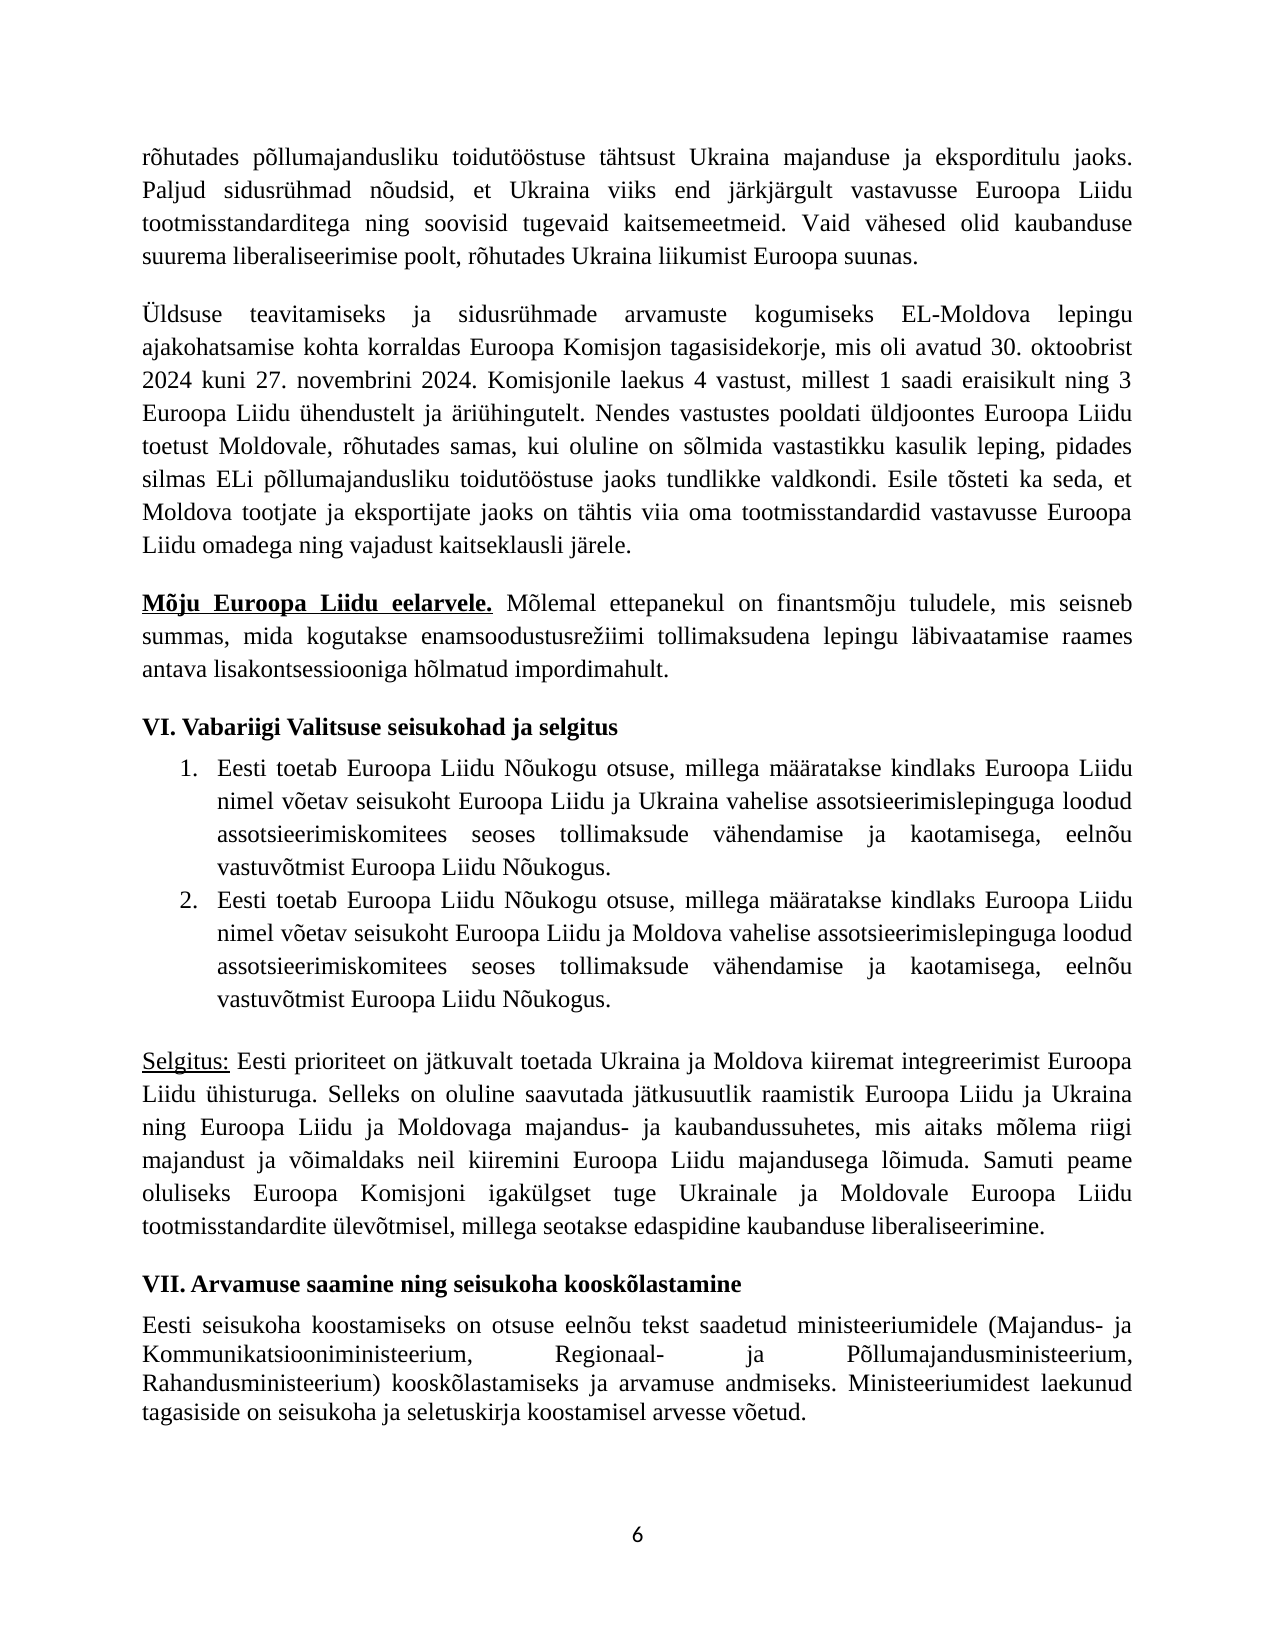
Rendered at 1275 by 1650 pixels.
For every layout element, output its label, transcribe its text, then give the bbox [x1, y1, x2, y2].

text VI. Vabariigi Valitsuse seisukohad ja selgitus [142, 712, 1133, 741]
text Eesti seisukoha koostamiseks on otsuse eelnõu tekst saadetud ministeeriumidele (Majandus- ja Kommunikatsiooniministeerium, Regionaal- ja Põllumajandusministeerium, Rahandusministeerium) kooskõlastamiseks ja arvamuse andmiseks. Ministeeriumidest laekunud tagasiside on seisukoha ja seletuskirja koostamisel arvesse võetud. [142, 1311, 1133, 1426]
text Üldsuse teavitamiseks ja sidusrühmade arvamuste kogumiseks EL-Moldova lepingu ajakohatsamise kohta korraldas Euroopa Komisjon tagasisidekorje, mis oli avatud 30. oktoobrist 2024 kuni 27. novembrini 2024. Komisjonile laekus 4 vastust, millest 1 saadi eraisikult ning 3 Euroopa Liidu ühendustelt ja äriühingutelt. Nendes vastustes pooldati üldjoontes Euroopa Liidu toetust Moldovale, rõhutades samas, kui oluline on sõlmida vastastikku kasulik leping, pidades silmas ELi põllumajandusliku toidutööstuse jaoks tundlikke valdkondi. Esile tõsteti ka seda, et Moldova tootjate ja eksportijate jaoks on tähtis viia oma tootmisstandardid vastavusse Euroopa Liidu omadega ning vajadust kaitseklausli järele. [142, 299, 1133, 559]
text VII. Arvamuse saamine ning seisukoha kooskõlastamine [142, 1269, 1133, 1298]
text Selgitus: Eesti prioriteet on jätkuvalt toetada Ukraina ja Moldova kiiremat integreerimist Euroopa Liidu ühisturuga. Selleks on oluline saavutada jätkusuutlik raamistik Euroopa Liidu ja Ukraina ning Euroopa Liidu ja Moldovaga majandus- ja kaubandussuhetes, mis aitaks mõlema riigi majandust ja võimaldaks neil kiiremini Euroopa Liidu majandusega lõimuda. Samuti peame oluliseks Euroopa Komisjoni igakülgset tuge Ukrainale ja Moldovale Euroopa Liidu tootmisstandardite ülevõtmisel, millega seotakse edaspidine kaubanduse liberaliseerimine. [142, 1046, 1133, 1240]
text Mõju Euroopa Liidu eelarvele. Mõlemal ettepanekul on finantsmõju tuludele, mis seisneb summas, mida kogutakse enamsoodustusrežiimi tollimaksudena lepingu läbivaatamise raames antava lisakontsessiooniga hõlmatud impordimahult. [142, 588, 1133, 683]
list Eesti toetab Euroopa Liidu Nõukogu otsuse, millega määratakse kindlaks Euroopa Liidu nimel võetav seisukoht Euroopa Liidu ja Ukraina vahelise assotsieerimislepinguga loodud assotsieerimiskomitees seoses tollimaksude vähendamise ja kaotamisega, eelnõu vastuvõtmist Euroopa Liidu Nõukogus. [179, 753, 1133, 881]
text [142, 142, 1133, 269]
list Eesti toetab Euroopa Liidu Nõukogu otsuse, millega määratakse kindlaks Euroopa Liidu nimel võetav seisukoht Euroopa Liidu ja Moldova vahelise assotsieerimislepinguga loodud assotsieerimiskomitees seoses tollimaksude vähendamise ja kaotamisega, eelnõu vastuvõtmist Euroopa Liidu Nõukogus. [179, 885, 1133, 1013]
